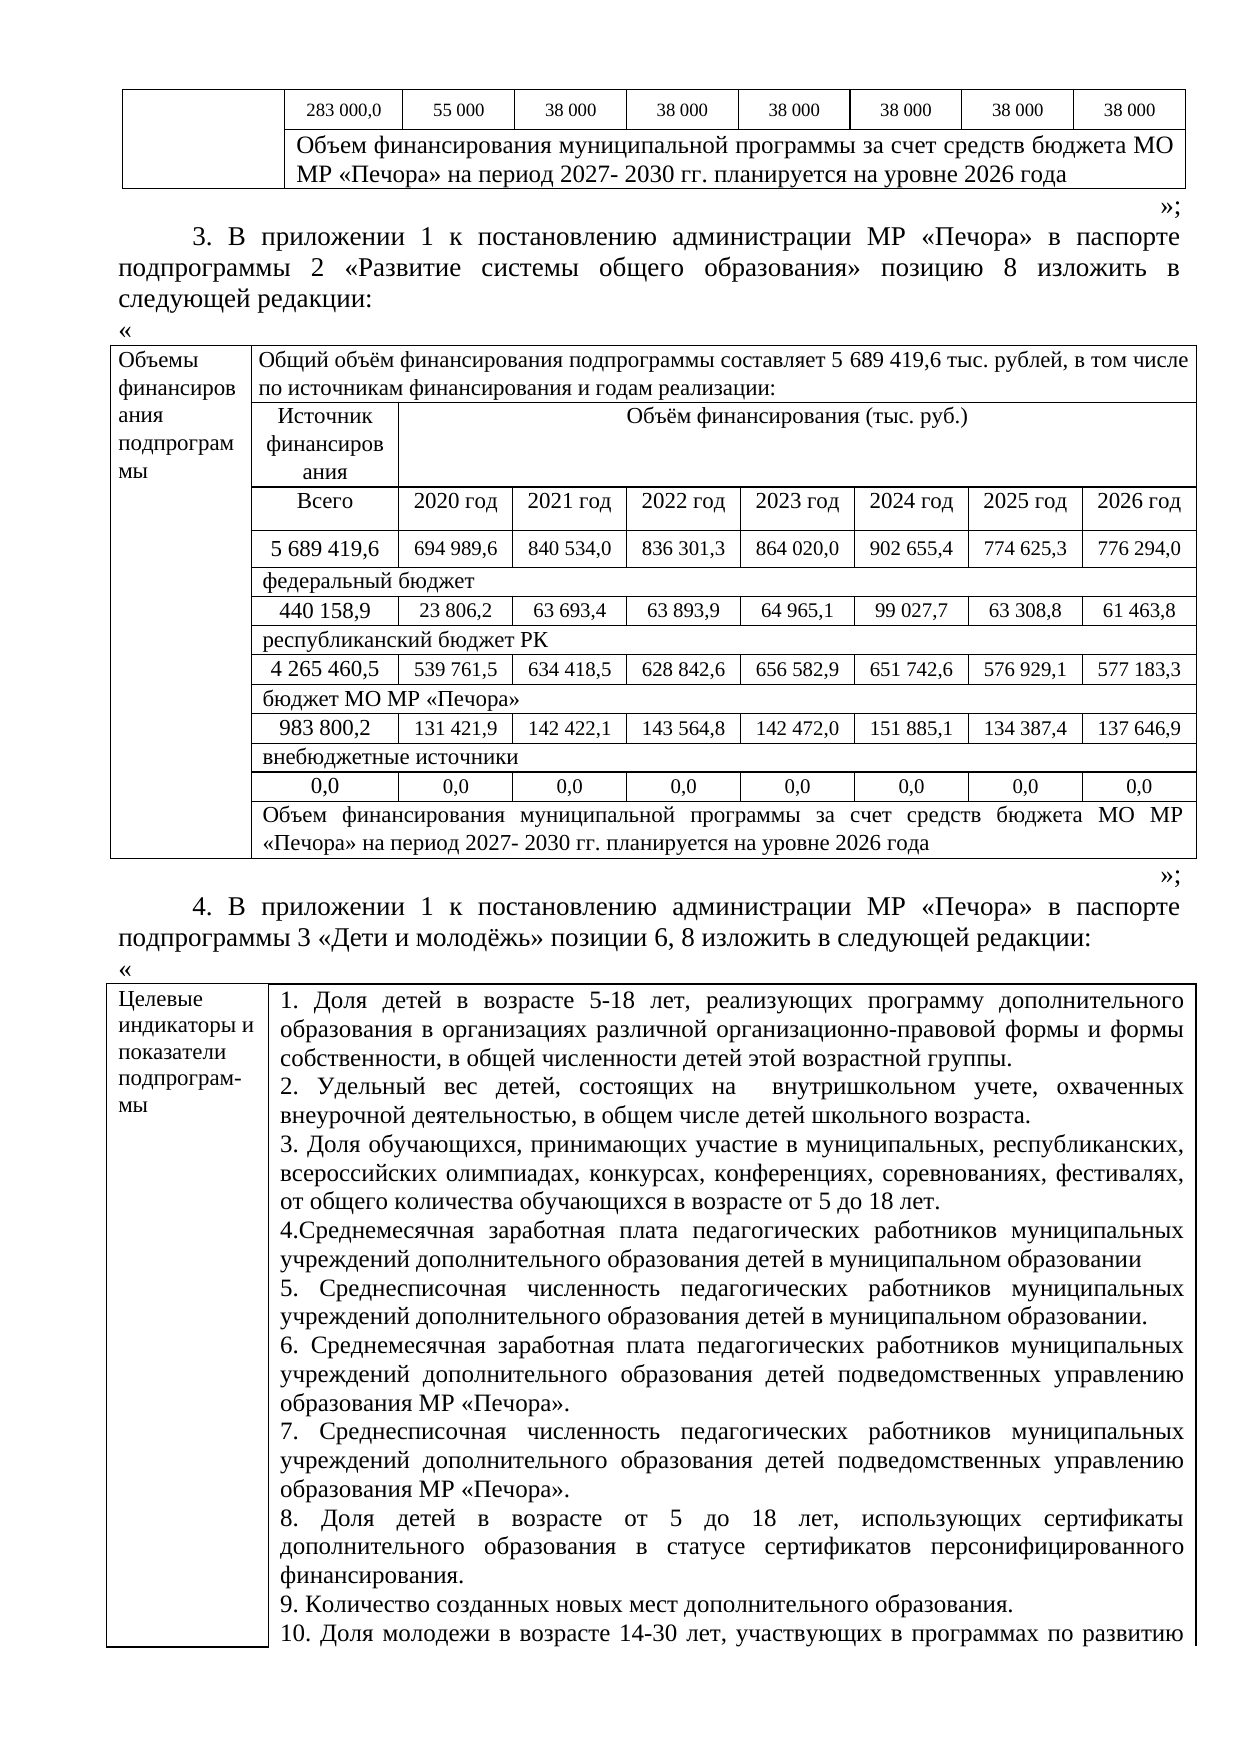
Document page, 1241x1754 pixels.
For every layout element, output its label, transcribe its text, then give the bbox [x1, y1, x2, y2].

table_cell 2022 год [627, 488, 740, 530]
table_cell 2024 год [855, 488, 968, 530]
table_cell Объем финансирования муниципальной программы за счет средств бюджета МО МР «Печора» на период 2027- 2030 гг. планируется на уровне 2026 года [285, 130, 1185, 188]
table_cell 0,0 [252, 773, 398, 801]
table_cell 38 000 [627, 90, 738, 129]
table_cell 539 761,5 [399, 655, 512, 684]
table_cell республиканский бюджет РК [252, 626, 1196, 654]
text « [118, 313, 1181, 344]
table_cell 38 000 [515, 90, 626, 129]
table_cell 776 294,0 [1083, 531, 1196, 567]
table_cell 61 463,8 [1083, 597, 1196, 625]
text »; [44, 189, 1181, 220]
table_cell 38 000 [1074, 90, 1185, 129]
table_cell 2021 год [513, 488, 626, 530]
table_cell 628 842,6 [627, 655, 740, 684]
table_cell федеральный бюджет [252, 568, 1196, 596]
table_cell Источник финансирования [252, 403, 398, 486]
table_cell 283 000,0 [285, 90, 402, 129]
table_cell 23 806,2 [399, 597, 512, 625]
table_cell 63 693,4 [513, 597, 626, 625]
table_cell 4 265 460,5 [252, 655, 398, 684]
table_cell 774 625,3 [969, 531, 1082, 567]
table_cell 694 989,6 [399, 531, 512, 567]
text « [118, 952, 1181, 983]
table_cell 38 000 [739, 90, 849, 129]
table_header Объемы финансирования подпрограммы [111, 346, 251, 857]
table_cell Объем финансирования муниципальной программы за счет средств бюджета МО МР «Печора» на период 2027- 2030 гг. планируется на уровне 2026 года [252, 802, 1196, 857]
table_cell 0,0 [741, 773, 854, 801]
table_cell 656 582,9 [741, 655, 854, 684]
table_cell 0,0 [399, 773, 512, 801]
table_cell 134 387,4 [969, 714, 1082, 742]
table_cell 63 893,9 [627, 597, 740, 625]
table_cell 577 183,3 [1083, 655, 1196, 684]
table_cell 55 000 [403, 90, 514, 129]
table_cell 2025 год [969, 488, 1082, 530]
table_header Общий объём финансирования подпрограммы составляет 5 689 419,6 тыс. рублей, в том числе по источникам финансирования и годам реализации: [252, 346, 1196, 402]
table_cell 151 885,1 [855, 714, 968, 742]
table_cell 0,0 [513, 773, 626, 801]
table_cell 0,0 [855, 773, 968, 801]
table_cell 651 742,6 [855, 655, 968, 684]
table_cell 440 158,9 [252, 597, 398, 625]
table_cell 0,0 [969, 773, 1082, 801]
table_cell 38 000 [851, 90, 961, 129]
table_cell 137 646,9 [1083, 714, 1196, 742]
table_cell 131 421,9 [399, 714, 512, 742]
table_cell Объём финансирования (тыс. руб.) [399, 403, 1196, 486]
table_cell бюджет МО МР «Печора» [252, 685, 1196, 713]
table_cell 983 800,2 [252, 714, 398, 742]
table_cell 2026 год [1083, 488, 1196, 530]
table_cell 143 564,8 [627, 714, 740, 742]
table_cell 5 689 419,6 [252, 531, 398, 567]
table_cell 64 965,1 [741, 597, 854, 625]
text »; [44, 858, 1181, 890]
table_cell 142 422,1 [513, 714, 626, 742]
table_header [107, 984, 268, 1646]
table_cell 634 418,5 [513, 655, 626, 684]
table_cell 2020 год [399, 488, 512, 530]
table_cell 840 534,0 [513, 531, 626, 567]
table_cell 0,0 [627, 773, 740, 801]
table_cell 38 000 [962, 90, 1073, 129]
table_cell 902 655,4 [855, 531, 968, 567]
table_cell 864 020,0 [741, 531, 854, 567]
text 3. В приложении 1 к постановлению администрации МР «Печора» в паспорте подпрограммы 2 «Развитие системы общего образования» позицию 8 изложить в следующей редакции: [118, 220, 1181, 313]
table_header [269, 985, 1195, 1646]
table_cell 63 308,8 [969, 597, 1082, 625]
text 4. В приложении 1 к постановлению администрации МР «Печора» в паспорте подпрограммы 3 «Дети и молодёжь» позиции 6, 8 изложить в следующей редакции: [118, 890, 1181, 952]
table_cell внебюджетные источники [252, 744, 1196, 771]
table_cell Всего [252, 488, 398, 530]
table_cell 576 929,1 [969, 655, 1082, 684]
table_cell 99 027,7 [855, 597, 968, 625]
table_cell 2023 год [741, 488, 854, 530]
table_cell 142 472,0 [741, 714, 854, 742]
table_cell 0,0 [1083, 773, 1196, 801]
table_cell 836 301,3 [627, 531, 740, 567]
